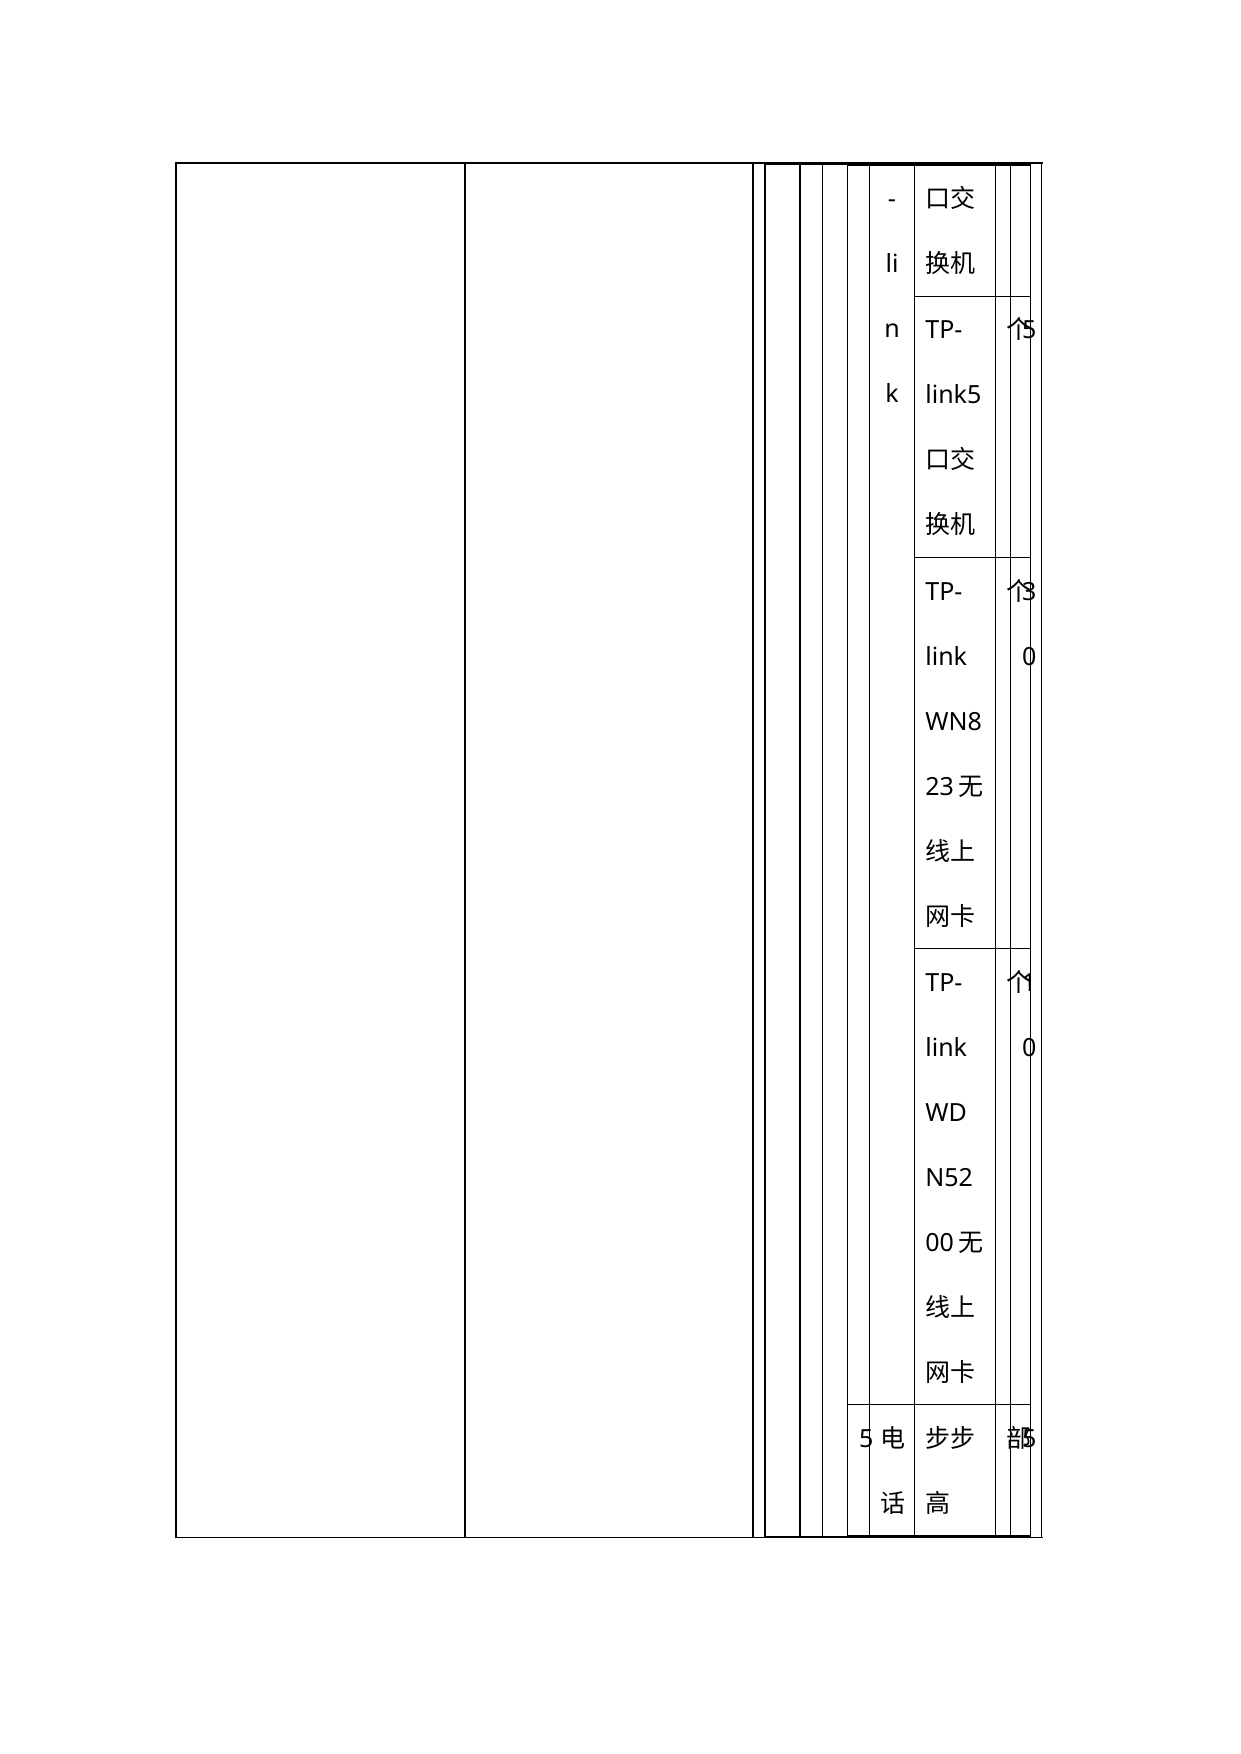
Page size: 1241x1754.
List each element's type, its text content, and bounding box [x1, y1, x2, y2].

table_cell [996, 949, 1010, 1404]
table_cell [915, 297, 995, 557]
table_cell [466, 164, 752, 1537]
table_cell [1011, 582, 1030, 948]
table_cell [915, 558, 995, 948]
table_cell [870, 166, 914, 1404]
table_cell [1011, 1405, 1030, 1535]
table_cell [1031, 164, 1041, 1537]
table_cell [996, 558, 1010, 948]
table_cell 1 [177, 164, 464, 1537]
table_cell [848, 1405, 869, 1535]
table_cell [766, 165, 799, 1536]
table_cell [996, 297, 1010, 557]
table_cell [1011, 166, 1030, 296]
table_cell [870, 1405, 914, 1535]
table_cell [996, 166, 1010, 296]
table_cell [1011, 558, 1030, 586]
table_cell [1011, 973, 1030, 1404]
table_cell [1011, 949, 1030, 977]
table_cell [915, 166, 995, 296]
table_cell [996, 1405, 1010, 1535]
table_cell [801, 165, 822, 1536]
table_cell [915, 1405, 995, 1535]
table_cell [1011, 297, 1030, 324]
table_cell [823, 165, 847, 1536]
table_cell [754, 164, 764, 1537]
table_cell [1011, 320, 1030, 557]
table_cell [848, 166, 869, 1404]
table_cell [915, 949, 995, 1404]
